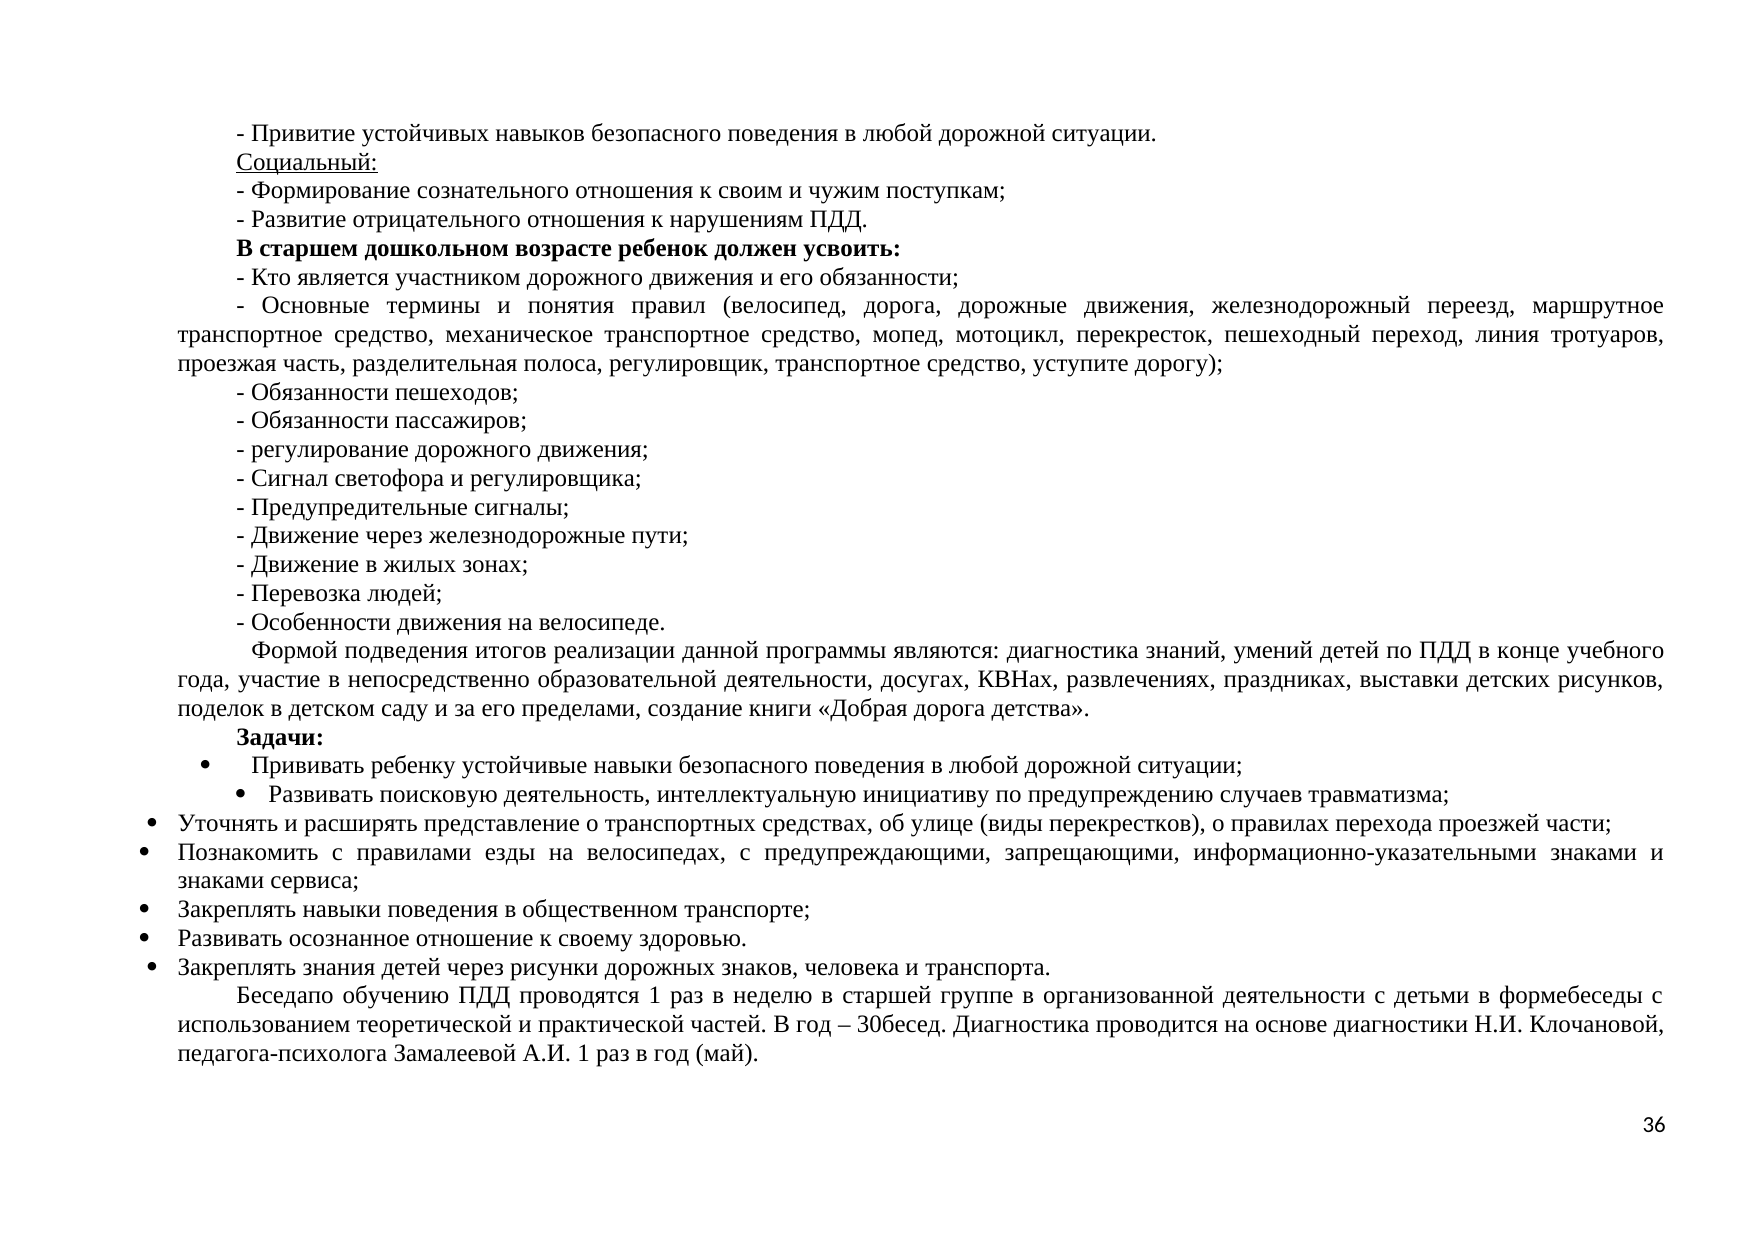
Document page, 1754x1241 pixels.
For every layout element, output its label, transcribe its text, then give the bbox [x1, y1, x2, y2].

text Задачи: [177, 722, 1665, 751]
text - Особенности движения на велосипеде. [177, 607, 1665, 636]
text В старшем дошкольном возрасте ребенок должен усвоить: [177, 233, 1665, 262]
text - Обязанности пешеходов; [177, 377, 1665, 406]
text - Перевозка людей; [177, 578, 1665, 607]
list Уточнять и расширять представление о транспортных средствах, об улице (виды перекрестков), о правилах перехода проезжей части; [148, 808, 1665, 837]
text - Основные термины и понятия правил (велосипед, дорога, дорожные движения, железнодорожный переезд, маршрутное транспортное средство, механическое транспортное средство, мопед, мотоцикл, перекресток, пешеходный переход, линия тротуаров, проезжая часть, разделительная полоса, регулировщик, транспортное средство, уступите дорогу); [177, 291, 1665, 377]
text - Сигнал светофора и регулировщика; [177, 463, 1665, 492]
list Закреплять знания детей через рисунки дорожных знаков, человека и транспорта. [148, 952, 1665, 981]
text - Движение в жилых зонах; [177, 549, 1665, 578]
text - Привитие устойчивых навыков безопасного поведения в любой дорожной ситуации. [177, 118, 1665, 147]
text - регулирование дорожного движения; [177, 434, 1665, 463]
list Прививать ребенку устойчивые навыки безопасного поведения в любой дорожной ситуации; [177, 751, 1665, 779]
text Формой подведения итогов реализации данной программы являются: диагностика знаний, умений детей по ПДД в конце учебного года, участие в непосредственно образовательной деятельности, досугах, КВНах, развлечениях, праздниках, выставки детских рисунков, поделок в детском саду и за его пределами, создание книги «Добрая дорога детства». [177, 636, 1665, 722]
text - Обязанности пассажиров; [177, 406, 1665, 434]
text - Движение через железнодорожные пути; [177, 521, 1665, 549]
list Развивать осознанное отношение к своему здоровью. [140, 923, 1665, 952]
text - Предупредительные сигналы; [177, 492, 1665, 521]
text - Развитие отрицательного отношения к нарушениям ПДД. [177, 204, 1665, 233]
list Закреплять навыки поведения в общественном транспорте; [140, 894, 1665, 923]
list Познакомить с правилами езды на велосипедах, с предупреждающими, запрещающими, информационно-указательными знаками и знаками сервиса; [140, 837, 1665, 894]
text - Кто является участником дорожного движения и его обязанности; [177, 262, 1665, 291]
list Развивать поисковую деятельность, интеллектуальную инициативу по предупреждению случаев травматизма; [177, 779, 1665, 808]
text - Формирование сознательного отношения к своим и чужим поступкам; [177, 176, 1665, 204]
text Социальный: [177, 147, 1665, 176]
text Беседапо обучению ПДД проводятся 1 раз в неделю в старшей группе в организованной деятельности с детьми в формебеседы с использованием теоретической и практической частей. В год – 30бесед. Диагностика проводится на основе диагностики Н.И. Клочановой, педагога-психолога Замалеевой А.И. 1 раз в год (май). [177, 981, 1665, 1067]
